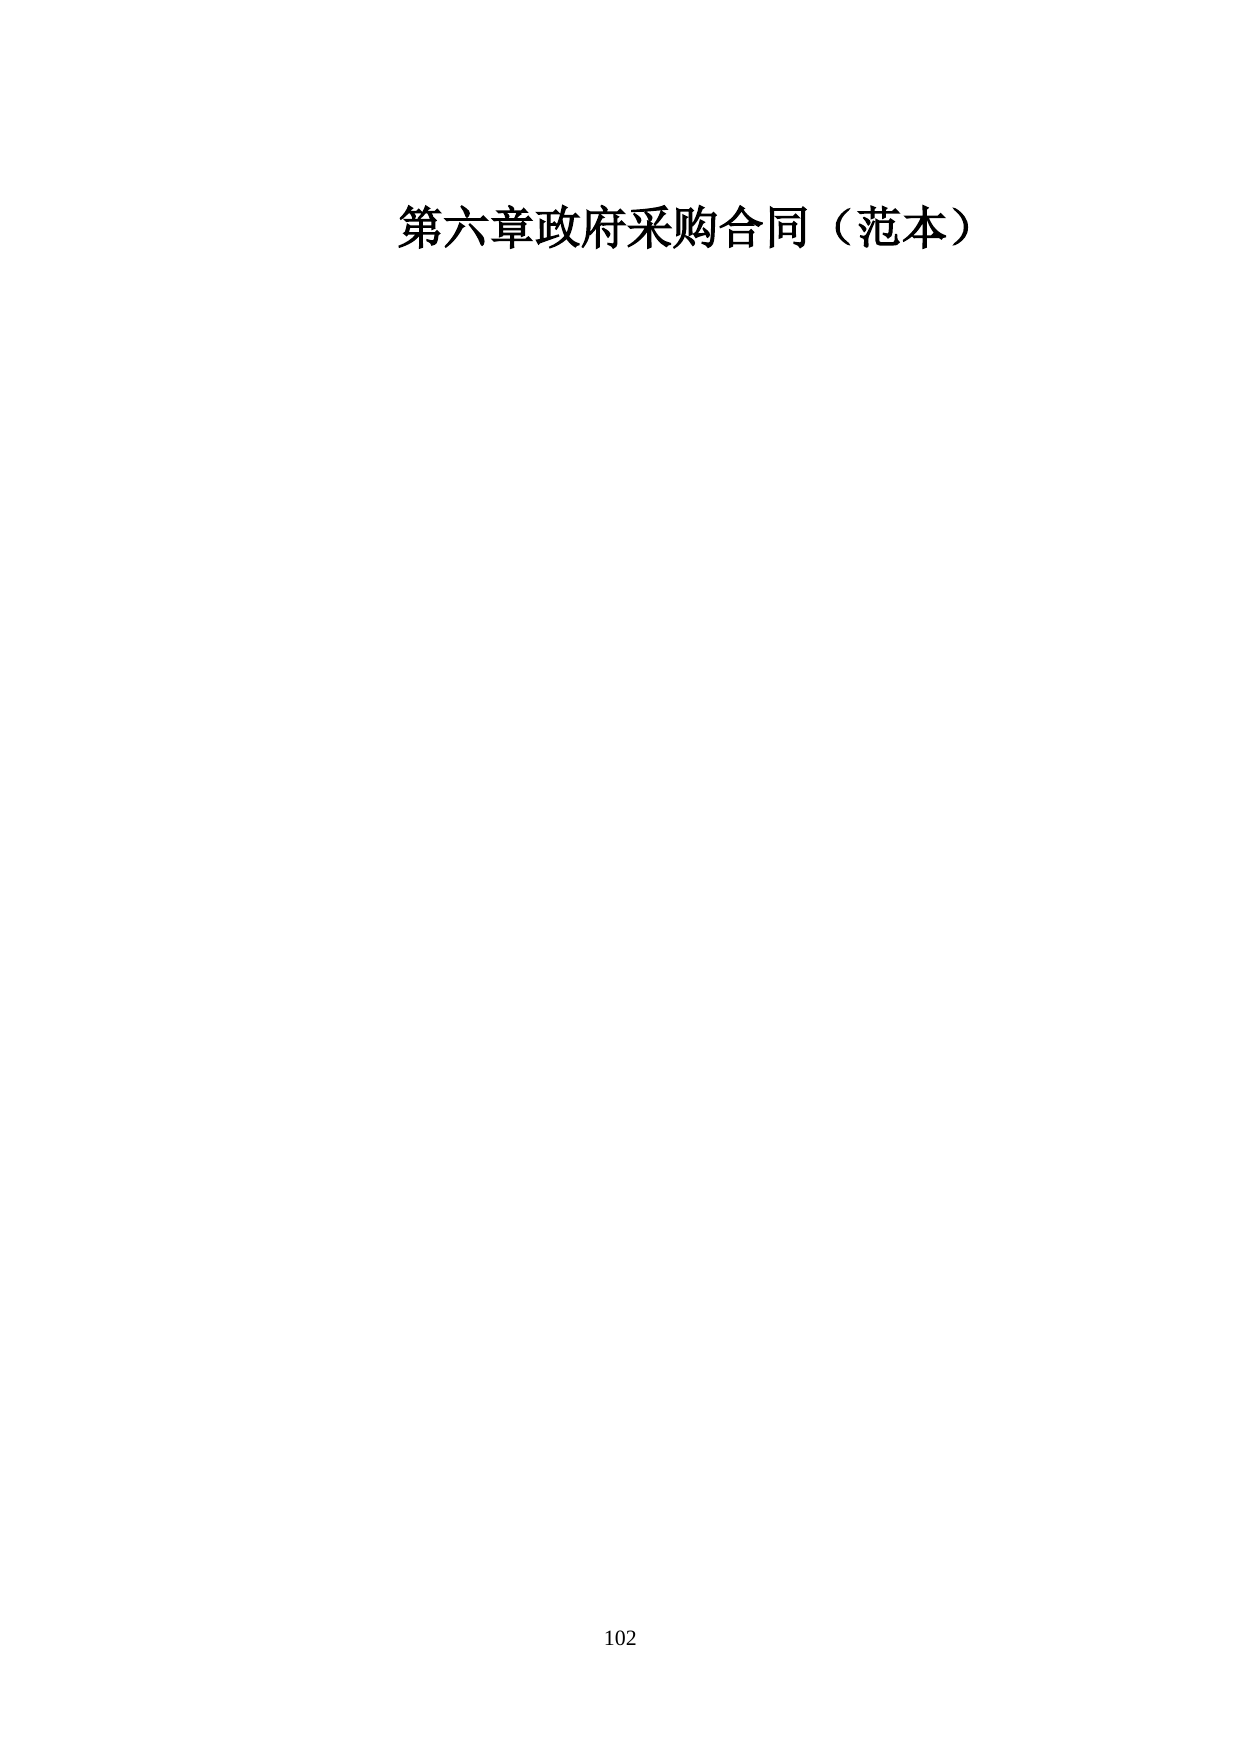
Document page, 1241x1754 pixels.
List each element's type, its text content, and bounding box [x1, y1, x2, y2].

title 第六章政府采购合同（范本） [262, 191, 1128, 256]
